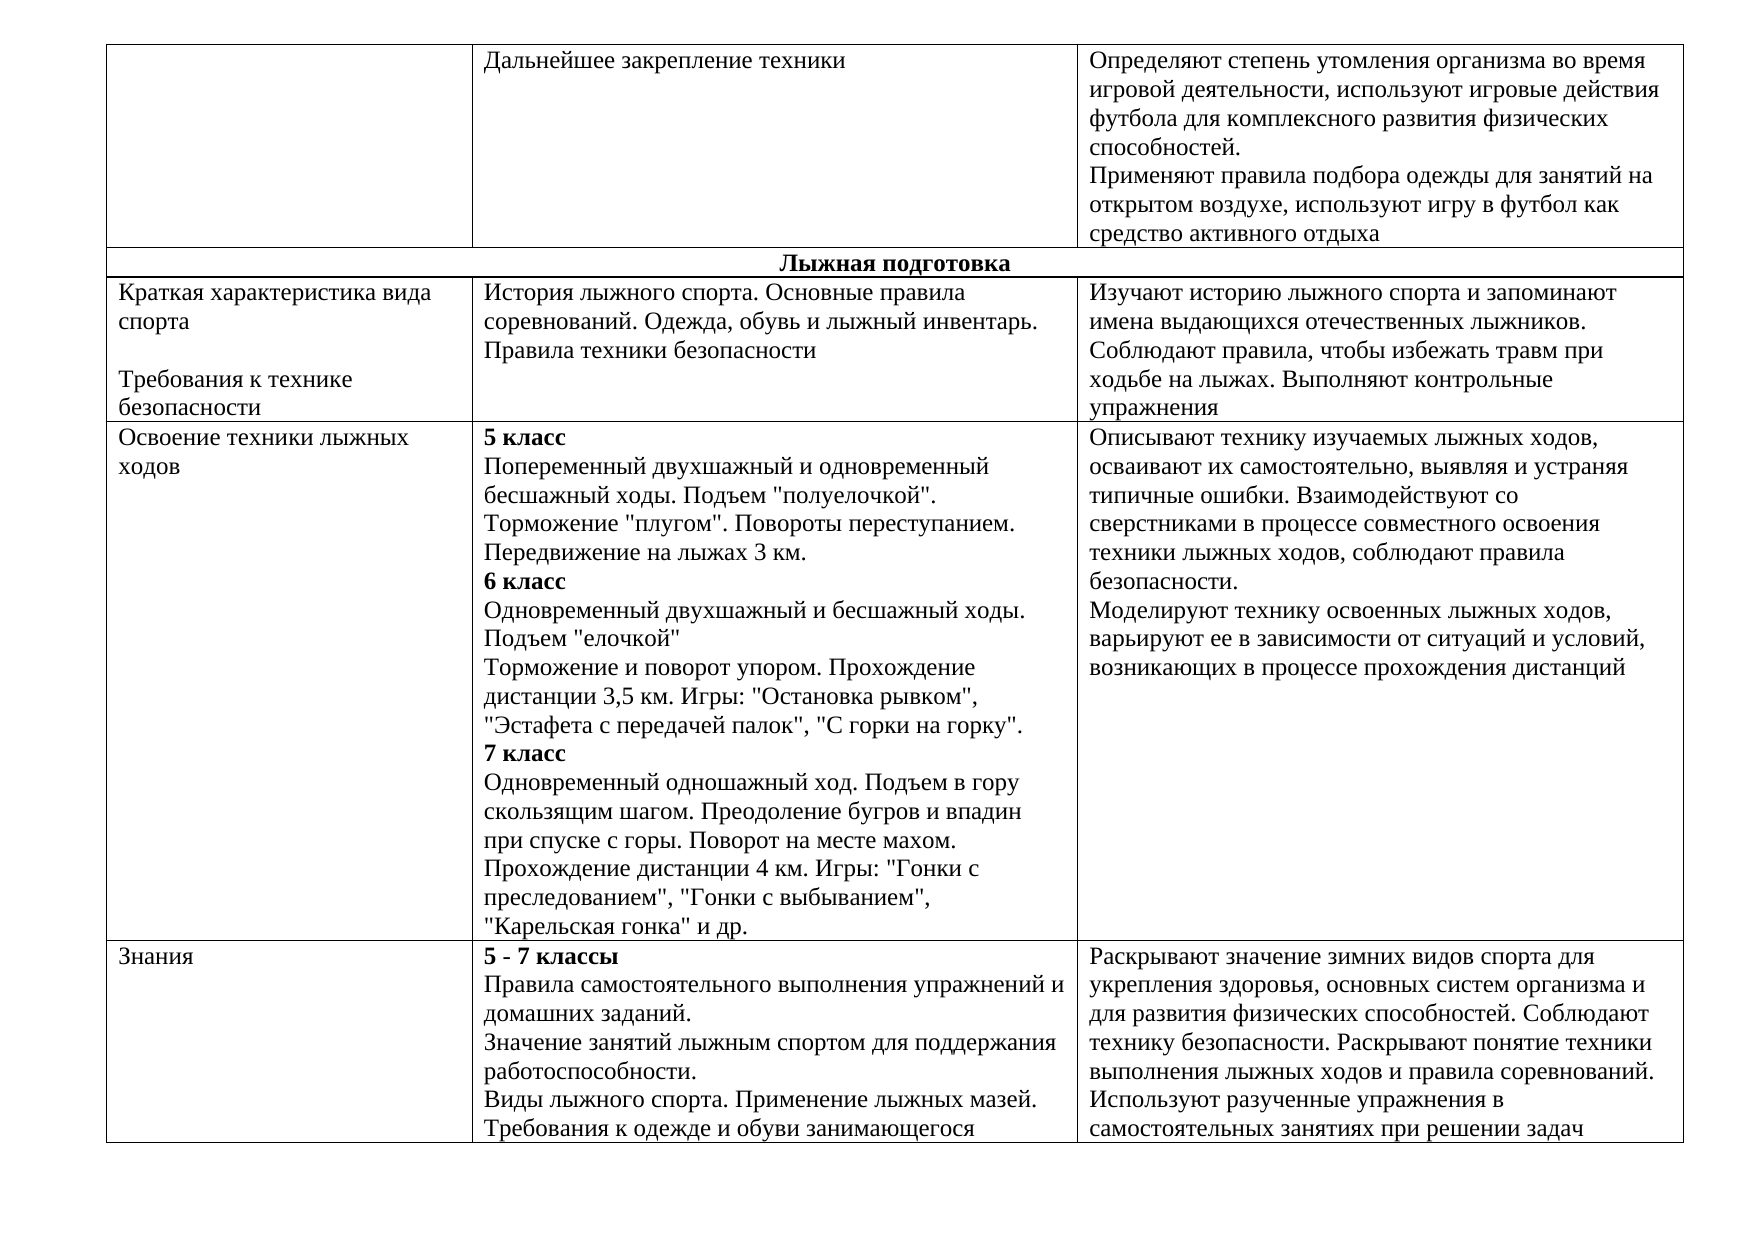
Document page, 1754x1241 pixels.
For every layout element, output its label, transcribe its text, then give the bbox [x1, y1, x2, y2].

table_cell Лыжная подготовка [107, 248, 1683, 276]
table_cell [473, 941, 1077, 1142]
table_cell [473, 45, 1077, 247]
table_cell Изучают историю лыжного спорта и запоминают имена выдающихся отечественных лыжников. Соблюдают правила, чтобы избежать травм при ходьбе на лыжах. Выполняют контрольные упражнения [1078, 278, 1683, 421]
table_cell Знания [107, 941, 472, 1142]
table_cell Описывают технику изучаемых лыжных ходов, осваивают их самостоятельно, выявляя и устраняя типичные ошибки. Взаимодействуют со сверстниками в процессе совместного освоения техники лыжных ходов, соблюдают правила безопасности. Моделируют технику освоенных лыжных ходов, варьируют ее в зависимости от ситуаций и условий, возникающих в процессе прохождения дистанций [1078, 422, 1683, 940]
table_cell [1078, 45, 1683, 247]
table_cell Краткая характеристика вида спорта Требования к технике безопасности [107, 278, 472, 421]
table_cell История лыжного спорта. Основные правила соревнований. Одежда, обувь и лыжный инвентарь. Правила техники безопасности [473, 278, 1077, 421]
table_cell Освоение техники лыжных ходов [107, 422, 472, 940]
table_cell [1078, 941, 1683, 1142]
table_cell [107, 45, 472, 247]
table_cell 5 класс Попеременный двухшажный и одновременный бесшажный ходы. Подъем "полуелочкой". Торможение "плугом". Повороты переступанием. Передвижение на лыжах 3 км. 6 класс Одновременный двухшажный и бесшажный ходы. Подъем "елочкой" Торможение и поворот упором. Прохождение дистанции 3,5 км. Игры: "Остановка рывком", "Эстафета с передачей палок", "С горки на горку". 7 класс Одновременный одношажный ход. Подъем в гору скользящим шагом. Преодоление бугров и впадин при спуске с горы. Поворот на месте махом. Прохождение дистанции 4 км. Игры: "Гонки с преследованием", "Гонки с выбыванием", "Карельская гонка" и др. [473, 422, 1077, 940]
